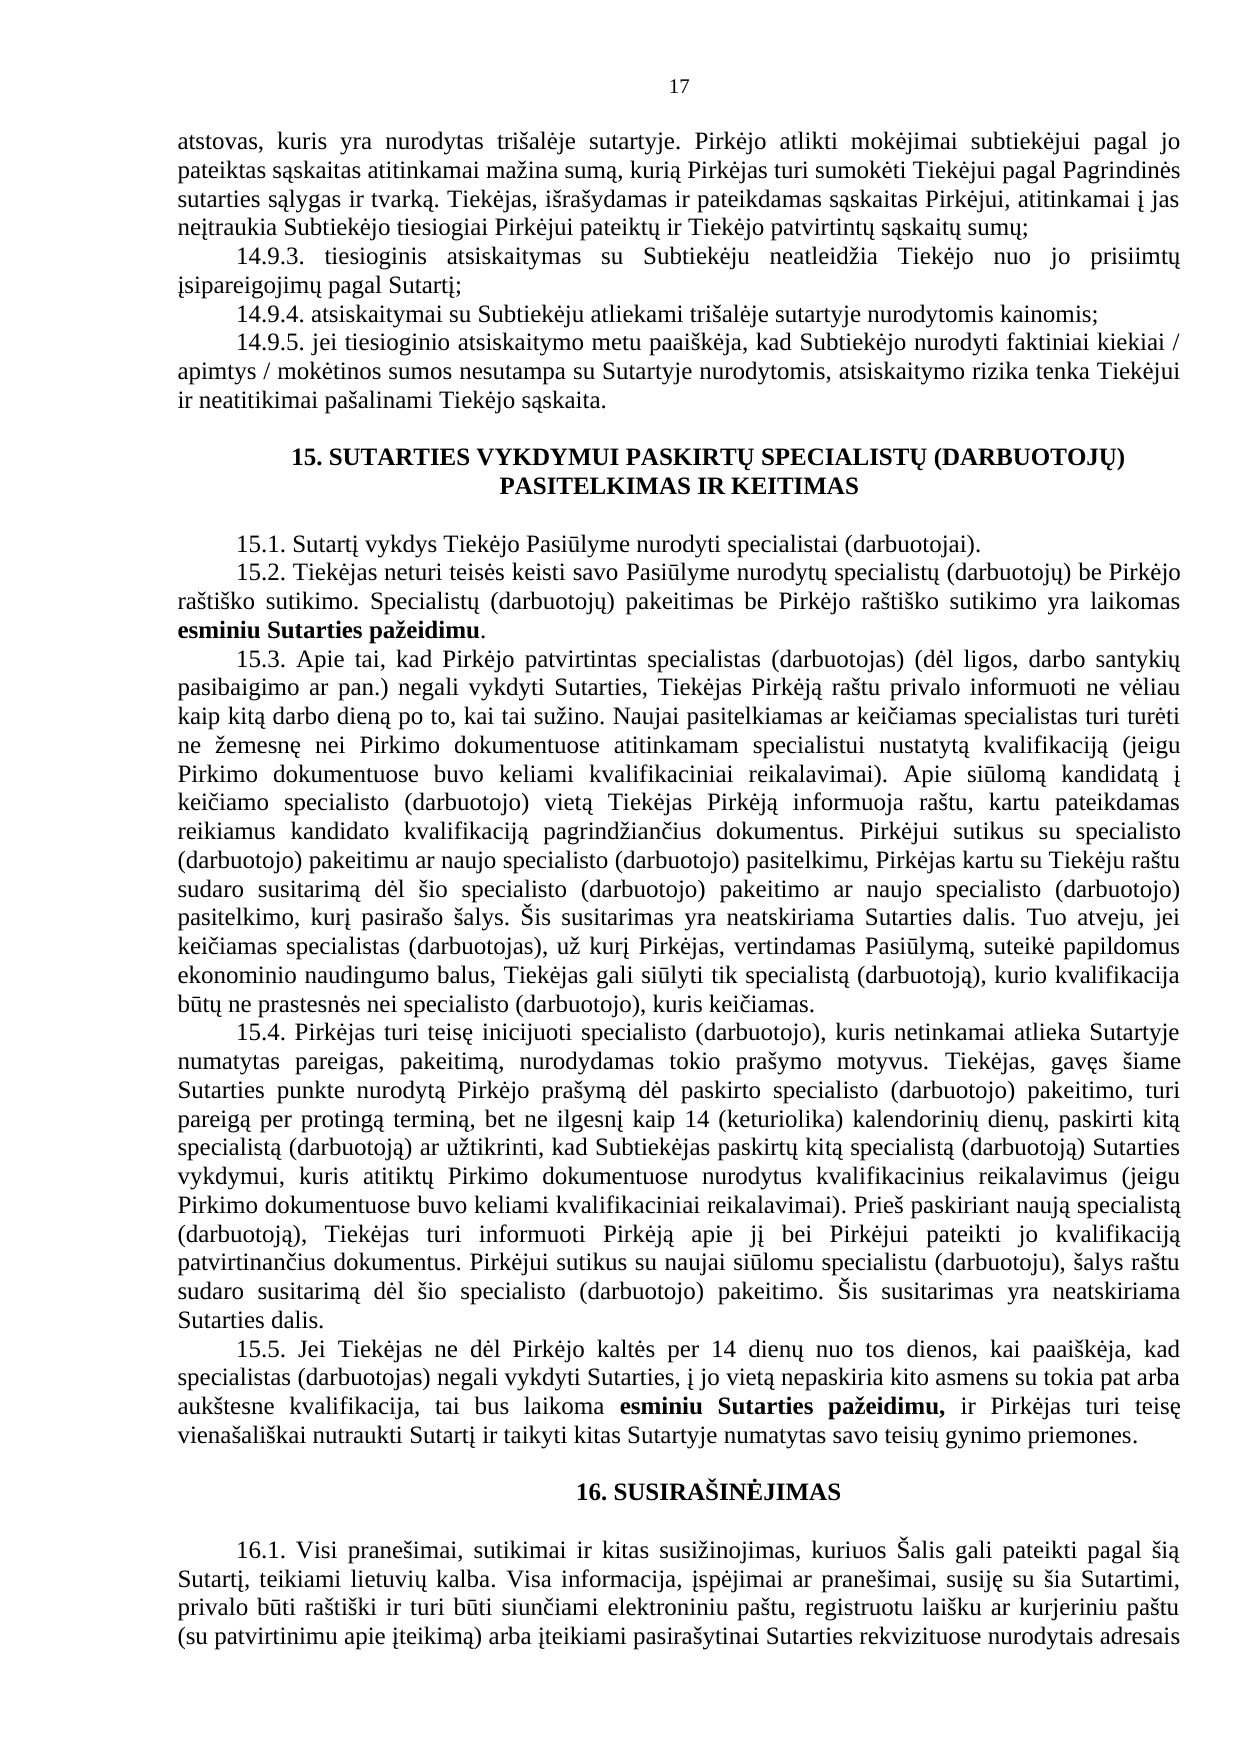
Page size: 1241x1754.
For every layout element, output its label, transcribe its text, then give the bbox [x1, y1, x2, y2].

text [177, 126, 1181, 241]
text 14.9.4. atsiskaitymai su Subtiekėju atliekami trišalėje sutartyje nurodytomis kainomis; [177, 299, 1181, 327]
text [177, 1535, 1181, 1650]
text 15.5. Jei Tiekėjas ne dėl Pirkėjo kaltės per 14 dienų nuo tos dienos, kai paaiškėja, kad specialistas (darbuotojas) negali vykdyti Sutarties, į jo vietą nepaskiria kito asmens su tokia pat arba aukštesne kvalifikacija, tai bus laikoma esminiu Sutarties pažeidimu, ir Pirkėjas turi teisę vienašališkai nutraukti Sutartį ir taikyti kitas Sutartyje numatytas savo teisių gynimo priemones. [177, 1334, 1181, 1449]
text 14.9.3. tiesioginis atsiskaitymas su Subtiekėju neatleidžia Tiekėjo nuo jo prisiimtų įsipareigojimų pagal Sutartį; [177, 241, 1181, 299]
text 15.2. Tiekėjas neturi teisės keisti savo Pasiūlyme nurodytų specialistų (darbuotojų) be Pirkėjo raštiško sutikimo. Specialistų (darbuotojų) pakeitimas be Pirkėjo raštiško sutikimo yra laikomas esminiu Sutarties pažeidimu. [177, 557, 1181, 644]
text 15. SUTARTIES VYKDYMUI PASKIRTŲ SPECIALISTŲ (DARBUOTOJŲ) PASITELKIMAS IR KEITIMAS [177, 442, 1181, 500]
text 15.4. Pirkėjas turi teisę inicijuoti specialisto (darbuotojo), kuris netinkamai atlieka Sutartyje numatytas pareigas, pakeitimą, nurodydamas tokio prašymo motyvus. Tiekėjas, gavęs šiame Sutarties punkte nurodytą Pirkėjo prašymą dėl paskirto specialisto (darbuotojo) pakeitimo, turi pareigą per protingą terminą, bet ne ilgesnį kaip 14 (keturiolika) kalendorinių dienų, paskirti kitą specialistą (darbuotoją) ar užtikrinti, kad Subtiekėjas paskirtų kitą specialistą (darbuotoją) Sutarties vykdymui, kuris atitiktų Pirkimo dokumentuose nurodytus kvalifikacinius reikalavimus (jeigu Pirkimo dokumentuose buvo keliami kvalifikaciniai reikalavimai). Prieš paskiriant naują specialistą (darbuotoją), Tiekėjas turi informuoti Pirkėją apie jį bei Pirkėjui pateikti jo kvalifikaciją patvirtinančius dokumentus. Pirkėjui sutikus su naujai siūlomu specialistu (darbuotoju), šalys raštu sudaro susitarimą dėl šio specialisto (darbuotojo) pakeitimo. Šis susitarimas yra neatskiriama Sutarties dalis. [177, 1017, 1181, 1334]
text 15.3. Apie tai, kad Pirkėjo patvirtintas specialistas (darbuotojas) (dėl ligos, darbo santykių pasibaigimo ar pan.) negali vykdyti Sutarties, Tiekėjas Pirkėją raštu privalo informuoti ne vėliau kaip kitą darbo dieną po to, kai tai sužino. Naujai pasitelkiamas ar keičiamas specialistas turi turėti ne žemesnę nei Pirkimo dokumentuose atitinkamam specialistui nustatytą kvalifikaciją (jeigu Pirkimo dokumentuose buvo keliami kvalifikaciniai reikalavimai). Apie siūlomą kandidatą į keičiamo specialisto (darbuotojo) vietą Tiekėjas Pirkėją informuoja raštu, kartu pateikdamas reikiamus kandidato kvalifikaciją pagrindžiančius dokumentus. Pirkėjui sutikus su specialisto (darbuotojo) pakeitimu ar naujo specialisto (darbuotojo) pasitelkimu, Pirkėjas kartu su Tiekėju raštu sudaro susitarimą dėl šio specialisto (darbuotojo) pakeitimo ar naujo specialisto (darbuotojo) pasitelkimo, kurį pasirašo šalys. Šis susitarimas yra neatskiriama Sutarties dalis. Tuo atveju, jei keičiamas specialistas (darbuotojas), už kurį Pirkėjas, vertindamas Pasiūlymą, suteikė papildomus ekonominio naudingumo balus, Tiekėjas gali siūlyti tik specialistą (darbuotoją), kurio kvalifikacija būtų ne prastesnės nei specialisto (darbuotojo), kuris keičiamas. [177, 644, 1181, 1017]
text 14.9.5. jei tiesioginio atsiskaitymo metu paaiškėja, kad Subtiekėjo nurodyti faktiniai kiekiai / apimtys / mokėtinos sumos nesutampa su Sutartyje nurodytomis, atsiskaitymo rizika tenka Tiekėjui ir neatitikimai pašalinami Tiekėjo sąskaita. [177, 327, 1181, 414]
text 16. SUSIRAŠINĖJIMAS [177, 1477, 1181, 1506]
text 15.1. Sutartį vykdys Tiekėjo Pasiūlyme nurodyti specialistai (darbuotojai). [177, 529, 1181, 557]
